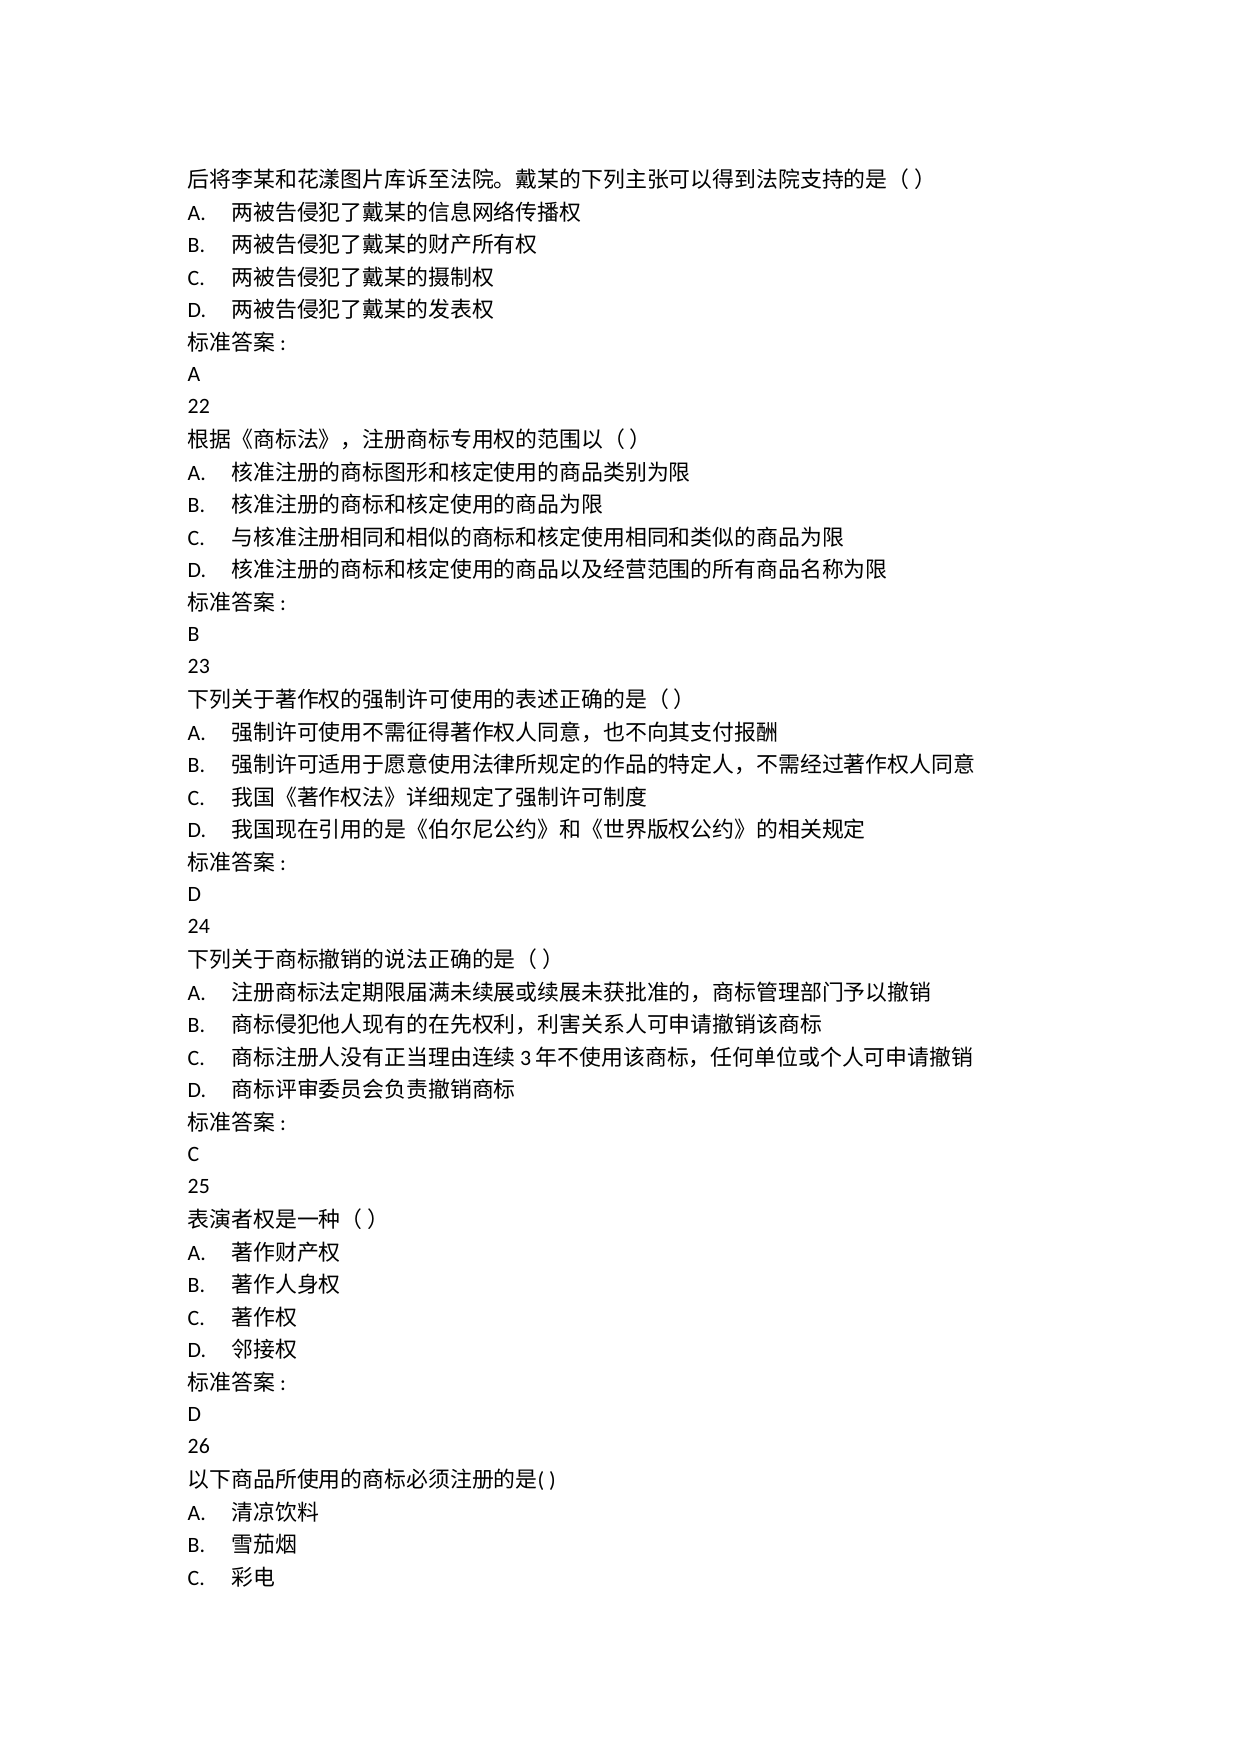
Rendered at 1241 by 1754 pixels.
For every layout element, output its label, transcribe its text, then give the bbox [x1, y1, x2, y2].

text B. 雪茄烟 [187, 1527, 1053, 1559]
text 下列关于商标撤销的说法正确的是（ ） [187, 942, 1053, 974]
text A [187, 357, 1053, 389]
text D. 商标评审委员会负责撤销商标 [187, 1072, 1053, 1104]
text 标准答案 : [187, 1104, 1053, 1137]
text 24 [187, 909, 1053, 942]
text 标准答案 : [187, 584, 1053, 617]
text 23 [187, 649, 1053, 682]
text C. 两被告侵犯了戴某的摄制权 [187, 259, 1053, 292]
text A. 核准注册的商标图形和核定使用的商品类别为限 [187, 454, 1053, 487]
text D [187, 877, 1053, 909]
text A. 两被告侵犯了戴某的信息网络传播权 [187, 194, 1053, 227]
text B. 强制许可适用于愿意使用法律所规定的作品的特定人，不需经过著作权人同意 [187, 747, 1053, 779]
text C. 我国《著作权法》详细规定了强制许可制度 [187, 779, 1053, 812]
text 26 [187, 1429, 1053, 1462]
text B. 核准注册的商标和核定使用的商品为限 [187, 487, 1053, 519]
text A. 清凉饮料 [187, 1494, 1053, 1527]
text C. 彩电 [187, 1559, 1053, 1592]
text D [187, 1397, 1053, 1429]
text B [187, 617, 1053, 649]
text A. 强制许可使用不需征得著作权人同意，也不向其支付报酬 [187, 714, 1053, 747]
text 25 [187, 1169, 1053, 1202]
text D. 邻接权 [187, 1332, 1053, 1364]
text C [187, 1137, 1053, 1169]
text C. 与核准注册相同和相似的商标和核定使用相同和类似的商品为限 [187, 519, 1053, 552]
text 标准答案 : [187, 844, 1053, 877]
text 表演者权是一种（ ） [187, 1202, 1053, 1234]
text 22 [187, 389, 1053, 422]
text 标准答案 : [187, 1364, 1053, 1397]
text D. 两被告侵犯了戴某的发表权 [187, 292, 1053, 324]
text B. 两被告侵犯了戴某的财产所有权 [187, 227, 1053, 259]
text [187, 162, 1053, 194]
text C. 著作权 [187, 1299, 1053, 1332]
text 以下商品所使用的商标必须注册的是( ) [187, 1462, 1053, 1494]
text D. 核准注册的商标和核定使用的商品以及经营范围的所有商品名称为限 [187, 552, 1053, 584]
text A. 注册商标法定期限届满未续展或续展未获批准的，商标管理部门予以撤销 [187, 974, 1053, 1007]
text D. 我国现在引用的是《伯尔尼公约》和《世界版权公约》的相关规定 [187, 812, 1053, 844]
text A. 著作财产权 [187, 1234, 1053, 1267]
text B. 商标侵犯他人现有的在先权利，利害关系人可申请撤销该商标 [187, 1007, 1053, 1039]
text 根据《商标法》，注册商标专用权的范围以（ ） [187, 422, 1053, 454]
text 下列关于著作权的强制许可使用的表述正确的是（ ） [187, 682, 1053, 714]
text 标准答案 : [187, 324, 1053, 357]
text B. 著作人身权 [187, 1267, 1053, 1299]
text C. 商标注册人没有正当理由连续3年不使用该商标，任何单位或个人可申请撤销 [187, 1039, 1053, 1072]
